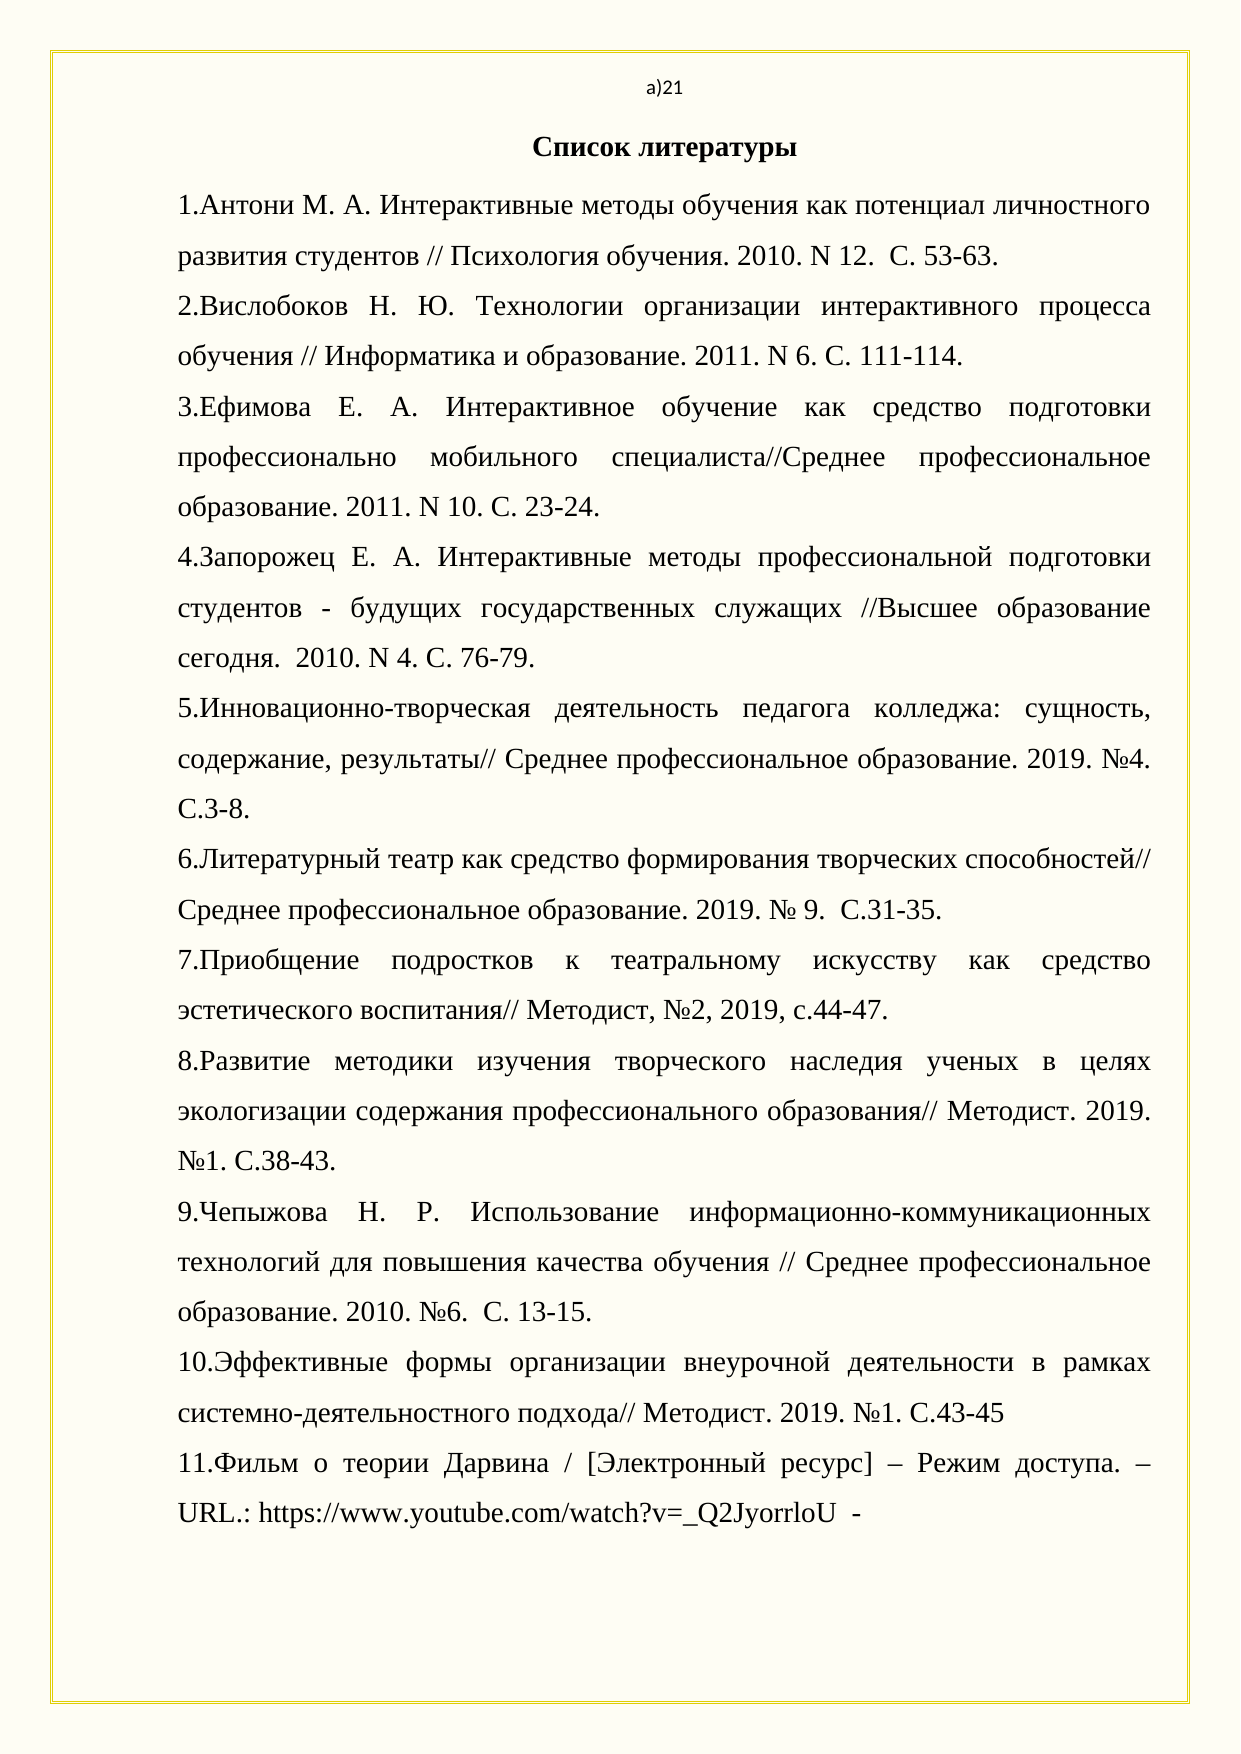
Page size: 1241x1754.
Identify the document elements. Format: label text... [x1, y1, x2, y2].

text 7.Приобщение подростков к театральному искусству как средство эстетического воспитания// Методист, №2, 2019, с.44-47. [177, 942, 1152, 1026]
text 8.Развитие методики изучения творческого наследия ученых в целях экологизации содержания профессионального образования// Методист. 2019. №1. С.38-43. [177, 1043, 1152, 1177]
text 2.Вислобоков Н. Ю. Технологии организации интерактивного процесса обучения // Информатика и образование. 2011. N 6. С. 111-114. [177, 288, 1152, 372]
text 9.Чепыжова Н. Р. Использование информационно-коммуникационных технологий для повышения качества обучения // Среднее профессиональное образование. 2010. №6. С. 13-15. [177, 1194, 1152, 1328]
text 6.Литературный театр как средство формирования творческих способностей// Среднее профессиональное образование. 2019. № 9. С.31-35. [177, 841, 1152, 925]
text 1.Антони М. А. Интерактивные методы обучения как потенциал личностного развития студентов // Психология обучения. 2010. N 12. С. 53-63. [177, 187, 1152, 271]
text 4.Запорожец Е. А. Интерактивные методы профессиональной подготовки студентов - будущих государственных служащих //Высшее образование сегодня. 2010. N 4. С. 76-79. [177, 539, 1152, 674]
subtitle Список литературы [177, 129, 1152, 162]
text 3.Ефимова Е. А. Интерактивное обучение как средство подготовки профессионально мобильного специалиста//Среднее профессиональное образование. 2011. N 10. С. 23-24. [177, 389, 1152, 523]
text 5.Инновационно-творческая деятельность педагога колледжа: сущность, содержание, результаты// Среднее профессиональное образование. 2019. №4. С.3-8. [177, 691, 1152, 825]
text 10.Эффективные формы организации внеурочной деятельности в рамках системно-деятельностного подхода// Методист. 2019. №1. С.43-45 [177, 1344, 1152, 1428]
text 11.Фильм о теории Дарвина / [Электронный ресурс] – Режим доступа. – URL.: https://www.youtube.com/watch?v=_Q2JyorrloU - [177, 1445, 1152, 1529]
